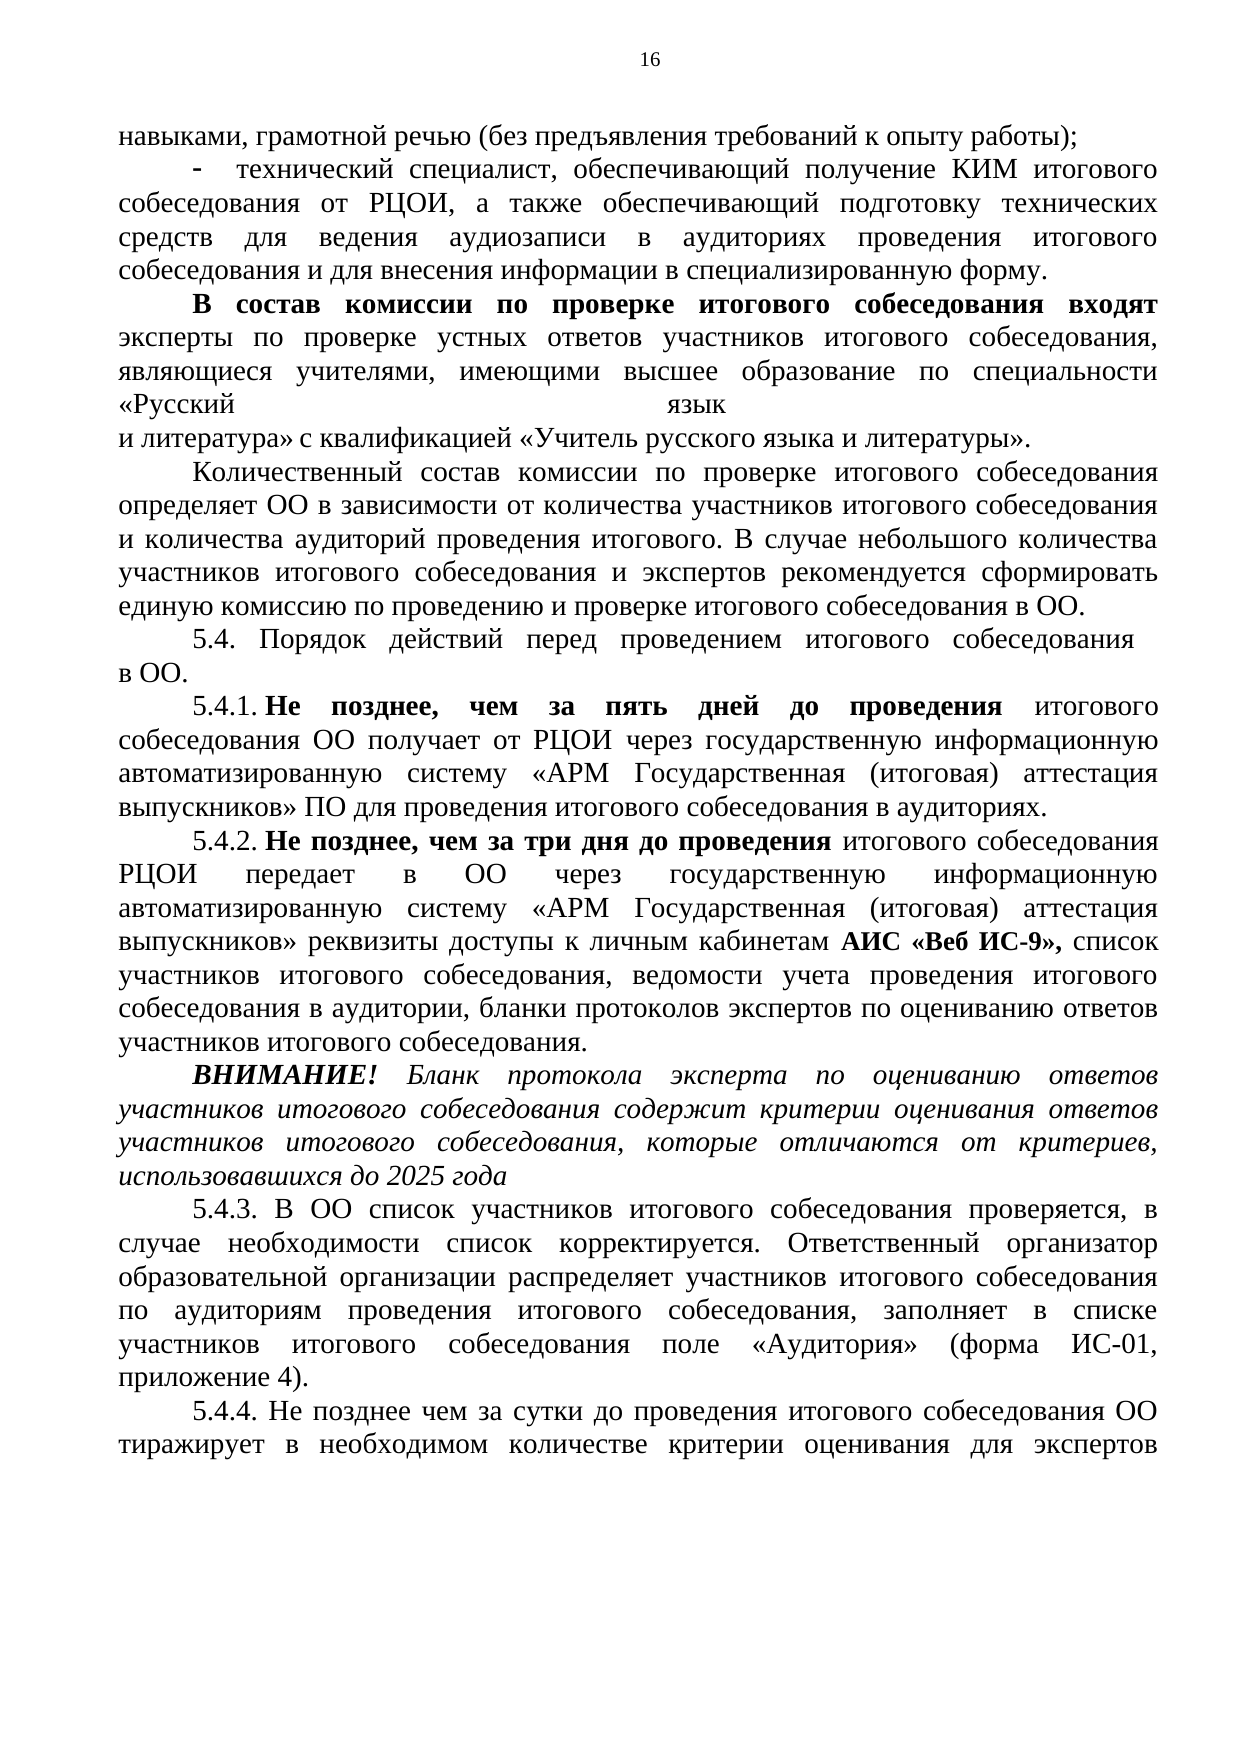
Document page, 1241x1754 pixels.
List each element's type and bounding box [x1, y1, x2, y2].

table_cell [107, 118, 1170, 1460]
